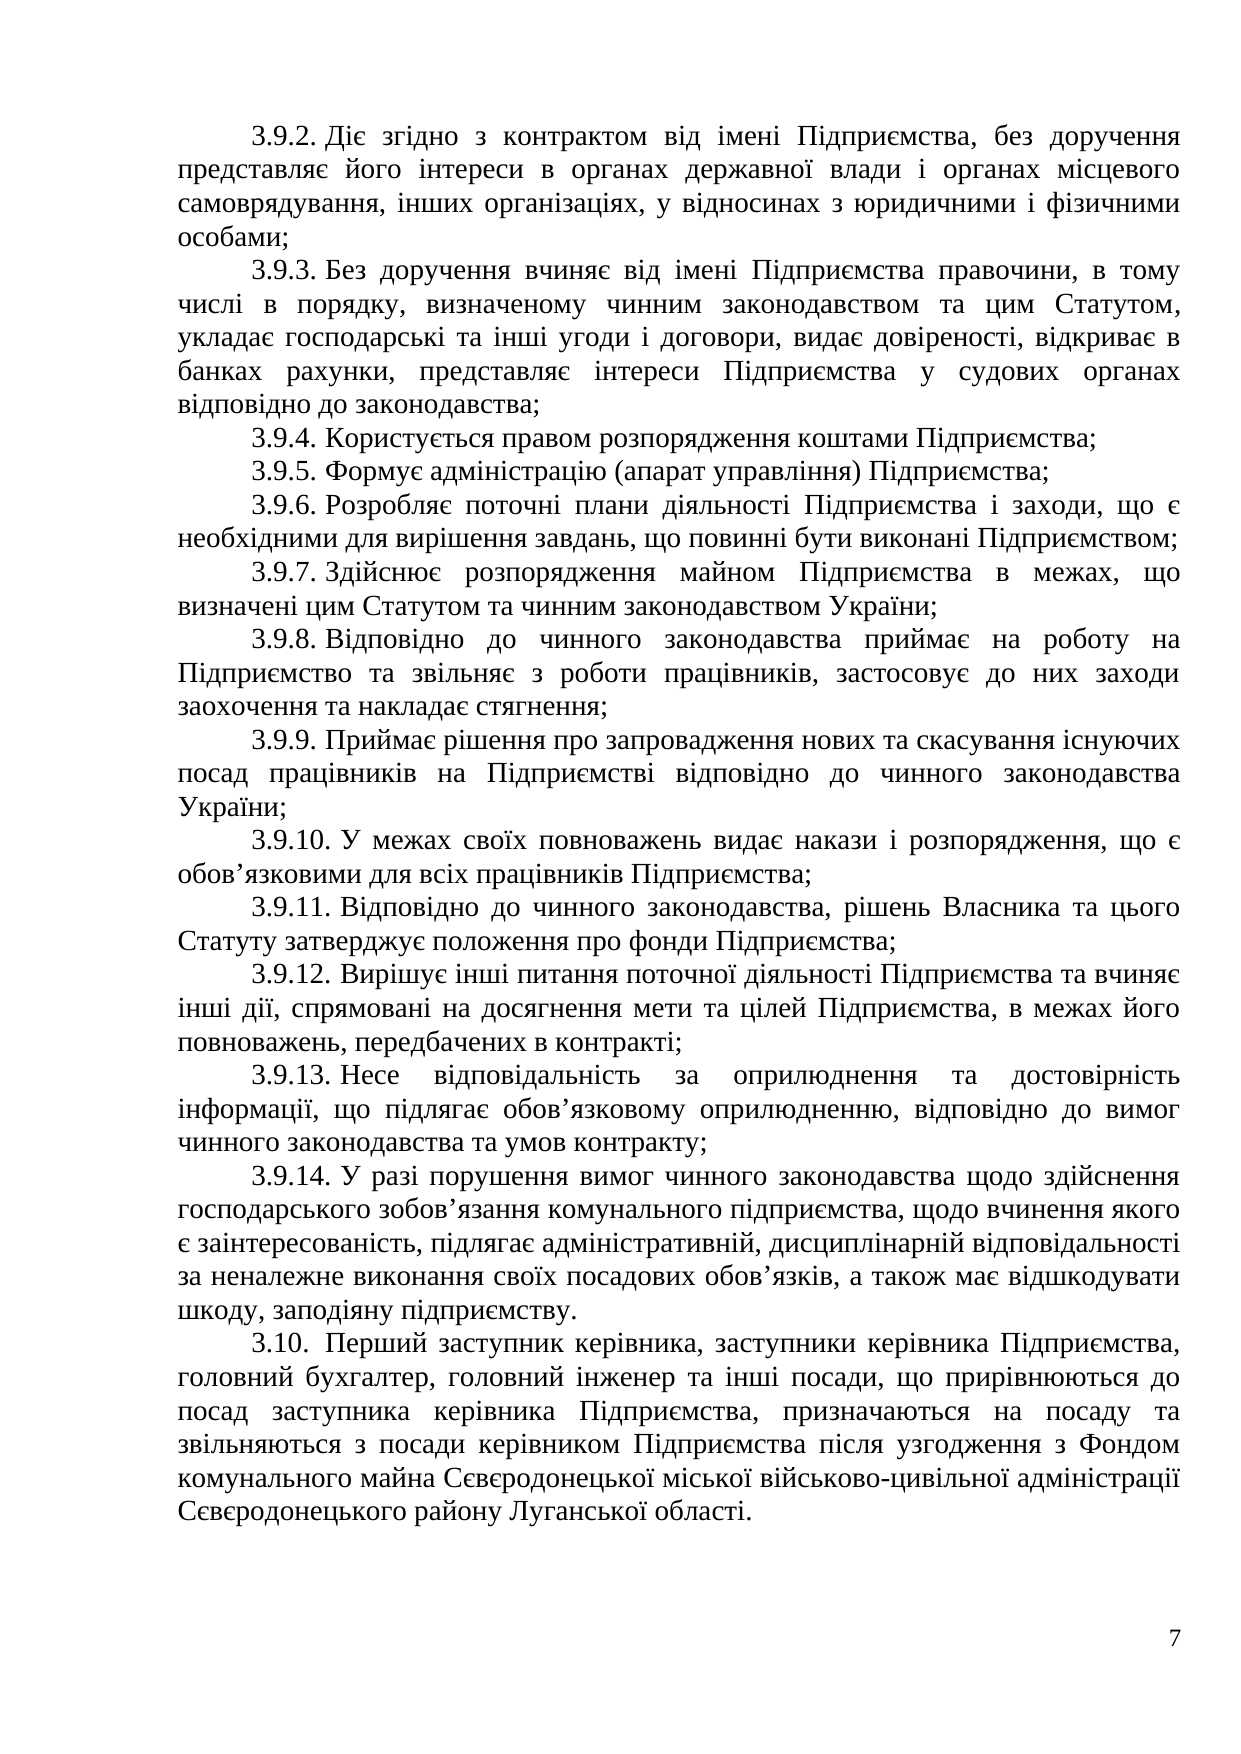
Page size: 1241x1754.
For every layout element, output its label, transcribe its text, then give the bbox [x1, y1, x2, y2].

list Відповідно до чинного законодавства, рішень Власника та цього Статуту затверджує положення про фонди Підприємства; [177, 889, 1181, 957]
list У межах своїх повноважень видає накази і розпорядження, що є обов’язковими для всіх працівників Підприємства; [177, 822, 1181, 889]
list Користується правом розпорядження коштами Підприємства; [177, 420, 1181, 453]
list Несе відповідальність за оприлюднення та достовірність інформації, що підлягає обов’язковому оприлюдненню, відповідно до вимог чинного законодавства та умов контракту; [177, 1057, 1181, 1158]
list Розробляє поточні плани діяльності Підприємства і заходи, що є необхідними для вирішення завдань, що повинні бути виконані Підприємством; [177, 487, 1181, 554]
list Перший заступник керівника, заступники керівника Підприємства, головний бухгалтер, головний інженер та інші посади, що прирівнюються до посад заступника керівника Підприємства, призначаються на посаду та звільняються з посади керівником Підприємства після узгодження з Фондом комунального майна Сєвєродонецької міської військово-цивільної адміністрації Сєвєродонецького району Луганської області. [177, 1326, 1181, 1527]
list Формує адміністрацію (апарат управління) Підприємства; [177, 453, 1181, 487]
list Відповідно до чинного законодавства приймає на роботу на Підприємство та звільняє з роботи працівників, застосовує до них заходи заохочення та накладає стягнення; [177, 621, 1181, 722]
list Вирішує інші питання поточної діяльності Підприємства та вчиняє інші дії, спрямовані на досягнення мети та цілей Підприємства, в межах його повноважень, передбачених в контракті; [177, 957, 1181, 1057]
list У разі порушення вимог чинного законодавства щодо здійснення господарського зобов’язання комунального підприємства, щодо вчинення якого є заінтересованість, підлягає адміністративній, дисциплінарній відповідальності за неналежне виконання своїх посадових обов’язків, а також має відшкодувати шкоду, заподіяну підприємству. [177, 1158, 1181, 1326]
list Без доручення вчиняє від імені Підприємства правочини, в тому числі в порядку, визначеному чинним законодавством та цим Статутом, укладає господарські та інші угоди і договори, видає довіреності, відкриває в банках рахунки, представляє інтереси Підприємства у судових органах відповідно до законодавства; [177, 252, 1181, 420]
list Здійснює розпорядження майном Підприємства в межах, що визначені цим Статутом та чинним законодавством України; [177, 554, 1181, 621]
list Діє згідно з контрактом від імені Підприємства, без доручення представляє його інтереси в органах державної влади і органах місцевого самоврядування, інших організаціях, у відносинах з юридичними і фізичними особами; [177, 118, 1181, 252]
list Приймає рішення про запровадження нових та скасування існуючих посад працівників на Підприємстві відповідно до чинного законодавства України; [177, 722, 1181, 822]
